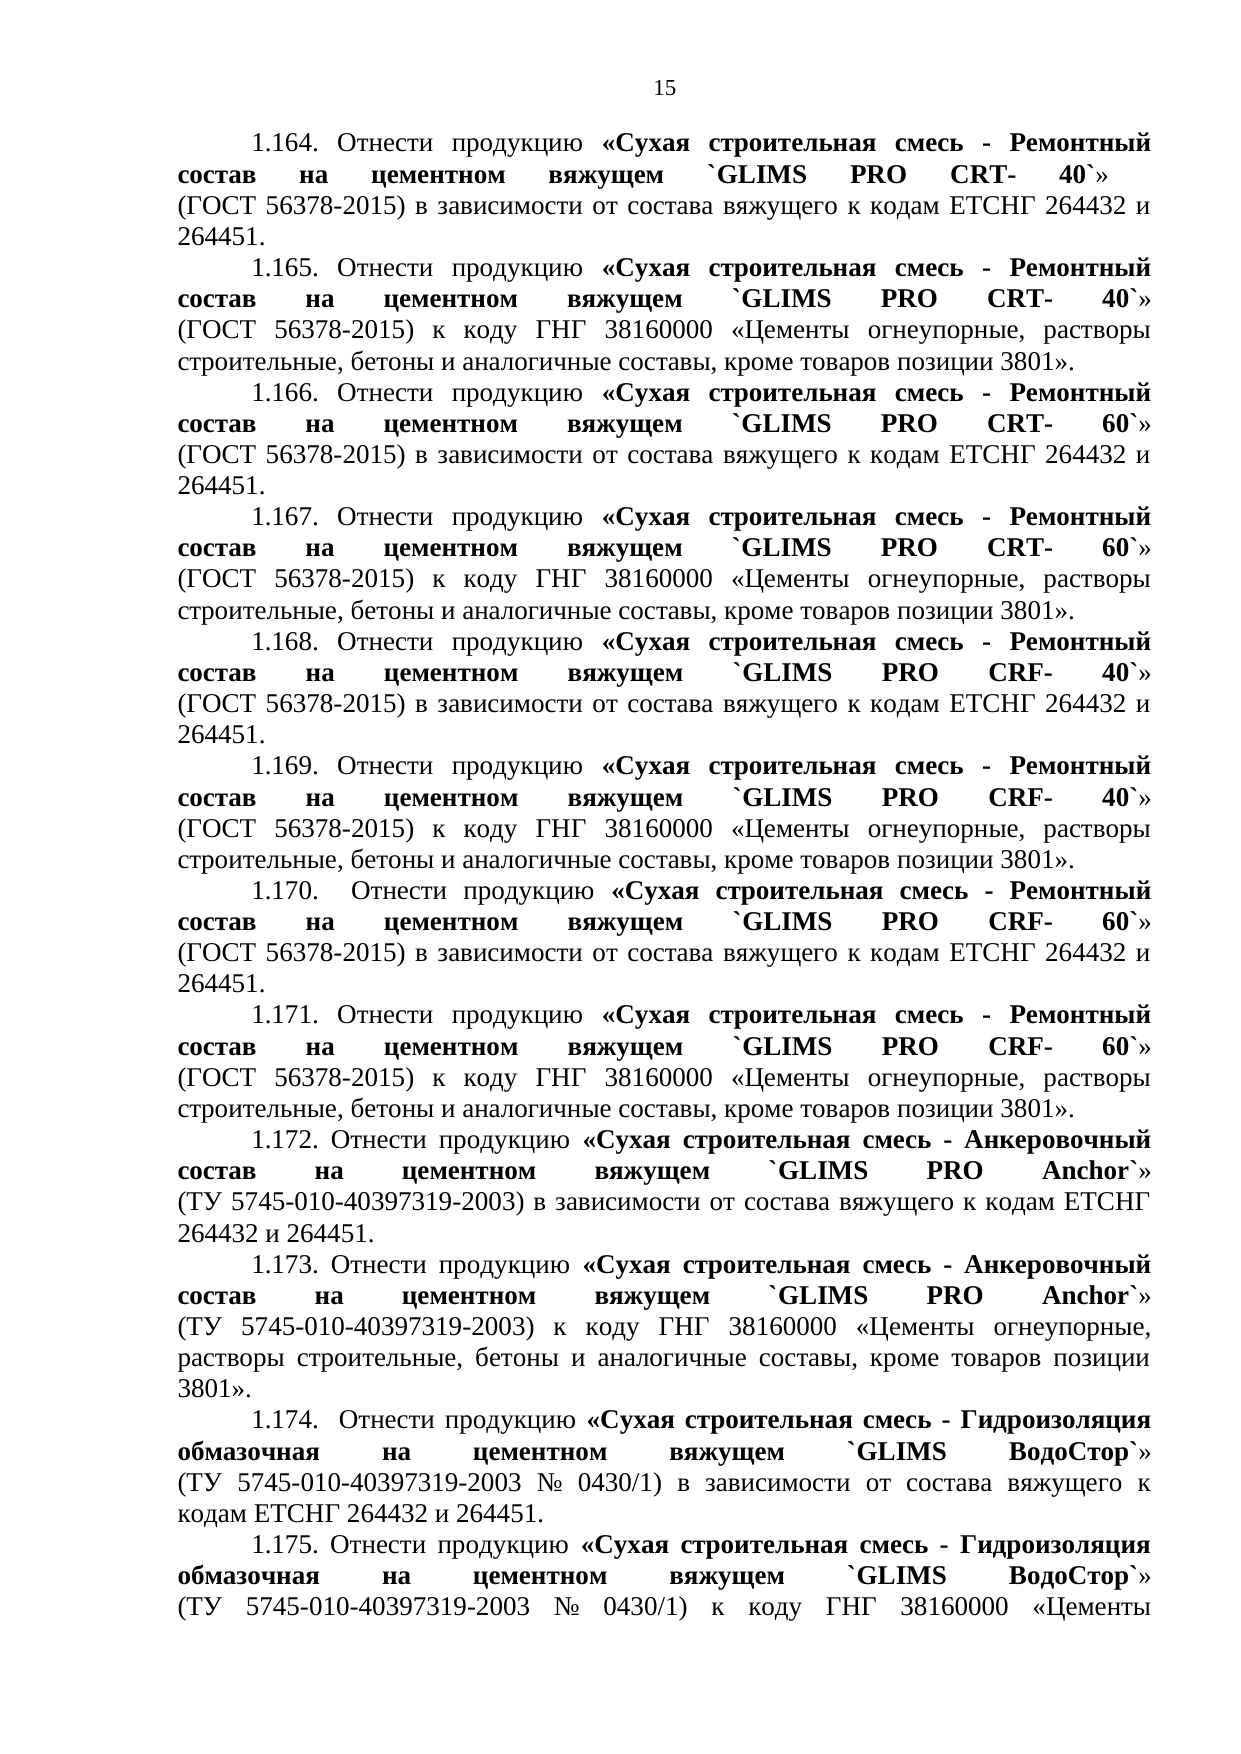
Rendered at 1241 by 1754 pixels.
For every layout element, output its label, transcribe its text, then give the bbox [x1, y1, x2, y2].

text 1.169. Отнести продукцию «Сухая строительная смесь - Ремонтный состав на цементном вяжущем `GLIMS PRO CRF- 40`» (ГОСТ 56378-2015) к коду ГНГ 38160000 «Цементы огнеупорные, растворы строительные, бетоны и аналогичные составы, кроме товаров позиции 3801». [177, 749, 1152, 874]
text 1.173. Отнести продукцию «Сухая строительная смесь - Анкеровочный состав на цементном вяжущем `GLIMS PRO Anchor`» (ТУ 5745-010-40397319-2003) к коду ГНГ 38160000 «Цементы огнеупорные, растворы строительные, бетоны и аналогичные составы, кроме товаров позиции 3801». [177, 1248, 1152, 1403]
text 1.167. Отнести продукцию «Сухая строительная смесь - Ремонтный состав на цементном вяжущем `GLIMS PRO CRT- 60`» (ГОСТ 56378-2015) к коду ГНГ 38160000 «Цементы огнеупорные, растворы строительные, бетоны и аналогичные составы, кроме товаров позиции 3801». [177, 500, 1152, 625]
text 1.165. Отнести продукцию «Сухая строительная смесь - Ремонтный состав на цементном вяжущем `GLIMS PRO CRT- 40`» (ГОСТ 56378-2015) к коду ГНГ 38160000 «Цементы огнеупорные, растворы строительные, бетоны и аналогичные составы, кроме товаров позиции 3801». [177, 251, 1152, 376]
text 1.172. Отнести продукцию «Сухая строительная смесь - Анкеровочный состав на цементном вяжущем `GLIMS PRO Anchor`» (ТУ 5745-010-40397319-2003) в зависимости от состава вяжущего к кодам ЕТСНГ 264432 и 264451. [177, 1123, 1152, 1248]
text 1.166. Отнести продукцию «Сухая строительная смесь - Ремонтный состав на цементном вяжущем `GLIMS PRO CRT- 60`» (ГОСТ 56378-2015) в зависимости от состава вяжущего к кодам ЕТСНГ 264432 и 264451. [177, 376, 1152, 500]
text 1.171. Отнести продукцию «Сухая строительная смесь - Ремонтный состав на цементном вяжущем `GLIMS PRO CRF- 60`» (ГОСТ 56378-2015) к коду ГНГ 38160000 «Цементы огнеупорные, растворы строительные, бетоны и аналогичные составы, кроме товаров позиции 3801». [177, 999, 1152, 1123]
text 1.174. Отнести продукцию «Сухая строительная смесь - Гидроизоляция обмазочная на цементном вяжущем `GLIMS ВодоСтор`» (ТУ 5745-010-40397319-2003 № 0430/1) в зависимости от состава вяжущего к кодам ЕТСНГ 264432 и 264451. [177, 1403, 1152, 1528]
text 1.168. Отнести продукцию «Сухая строительная смесь - Ремонтный состав на цементном вяжущем `GLIMS PRO CRF- 40`» (ГОСТ 56378-2015) в зависимости от состава вяжущего к кодам ЕТСНГ 264432 и 264451. [177, 625, 1152, 749]
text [177, 1528, 1152, 1622]
text 1.170. Отнести продукцию «Сухая строительная смесь - Ремонтный состав на цементном вяжущем `GLIMS PRO CRF- 60`» (ГОСТ 56378-2015) в зависимости от состава вяжущего к кодам ЕТСНГ 264432 и 264451. [177, 874, 1152, 999]
text 1.164. Отнести продукцию «Сухая строительная смесь - Ремонтный состав на цементном вяжущем `GLIMS PRO CRT- 40`» (ГОСТ 56378-2015) в зависимости от состава вяжущего к кодам ЕТСНГ 264432 и 264451. [177, 127, 1152, 251]
